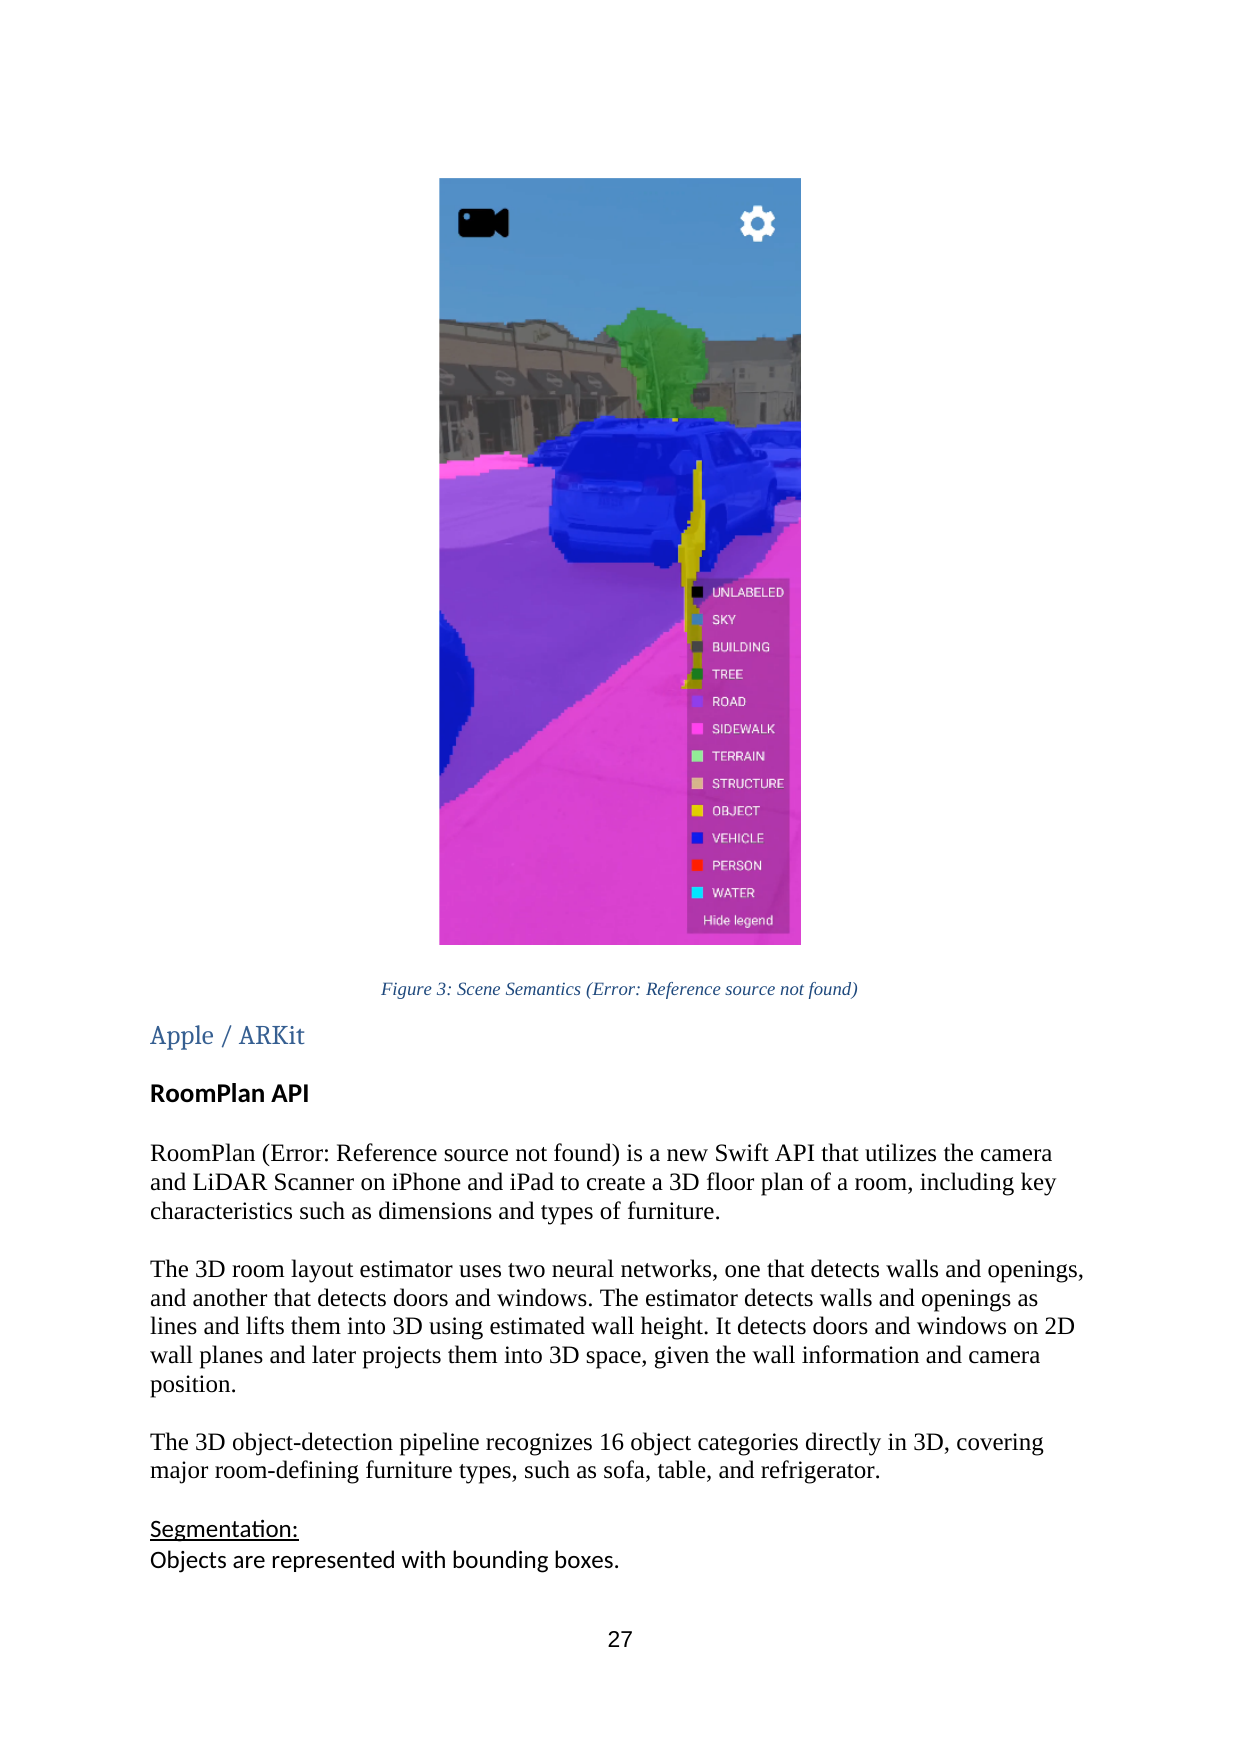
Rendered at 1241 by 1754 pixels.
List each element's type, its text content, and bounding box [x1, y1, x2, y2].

subtitle Apple / ARKit [150, 1020, 1090, 1051]
text The 3D room layout estimator uses two neural networks, one that detects walls and openings, and another that detects doors and windows. The estimator detects walls and openings as lines and lifts them into 3D using estimated wall height. It detects doors and windows on 2D wall planes and later projects them into 3D space, given the wall information and camera position. [150, 1254, 1090, 1398]
text The 3D object-detection pipeline recognizes 16 object categories directly in 3D, covering major room-defining furniture types, such as sofa, table, and refrigerator. [150, 1427, 1090, 1484]
picture [439, 177, 801, 945]
text Segmentation: [150, 1513, 1090, 1544]
subtitle RoomPlan API [150, 1076, 1090, 1109]
text Objects are represented with bounding boxes. [150, 1544, 1090, 1574]
